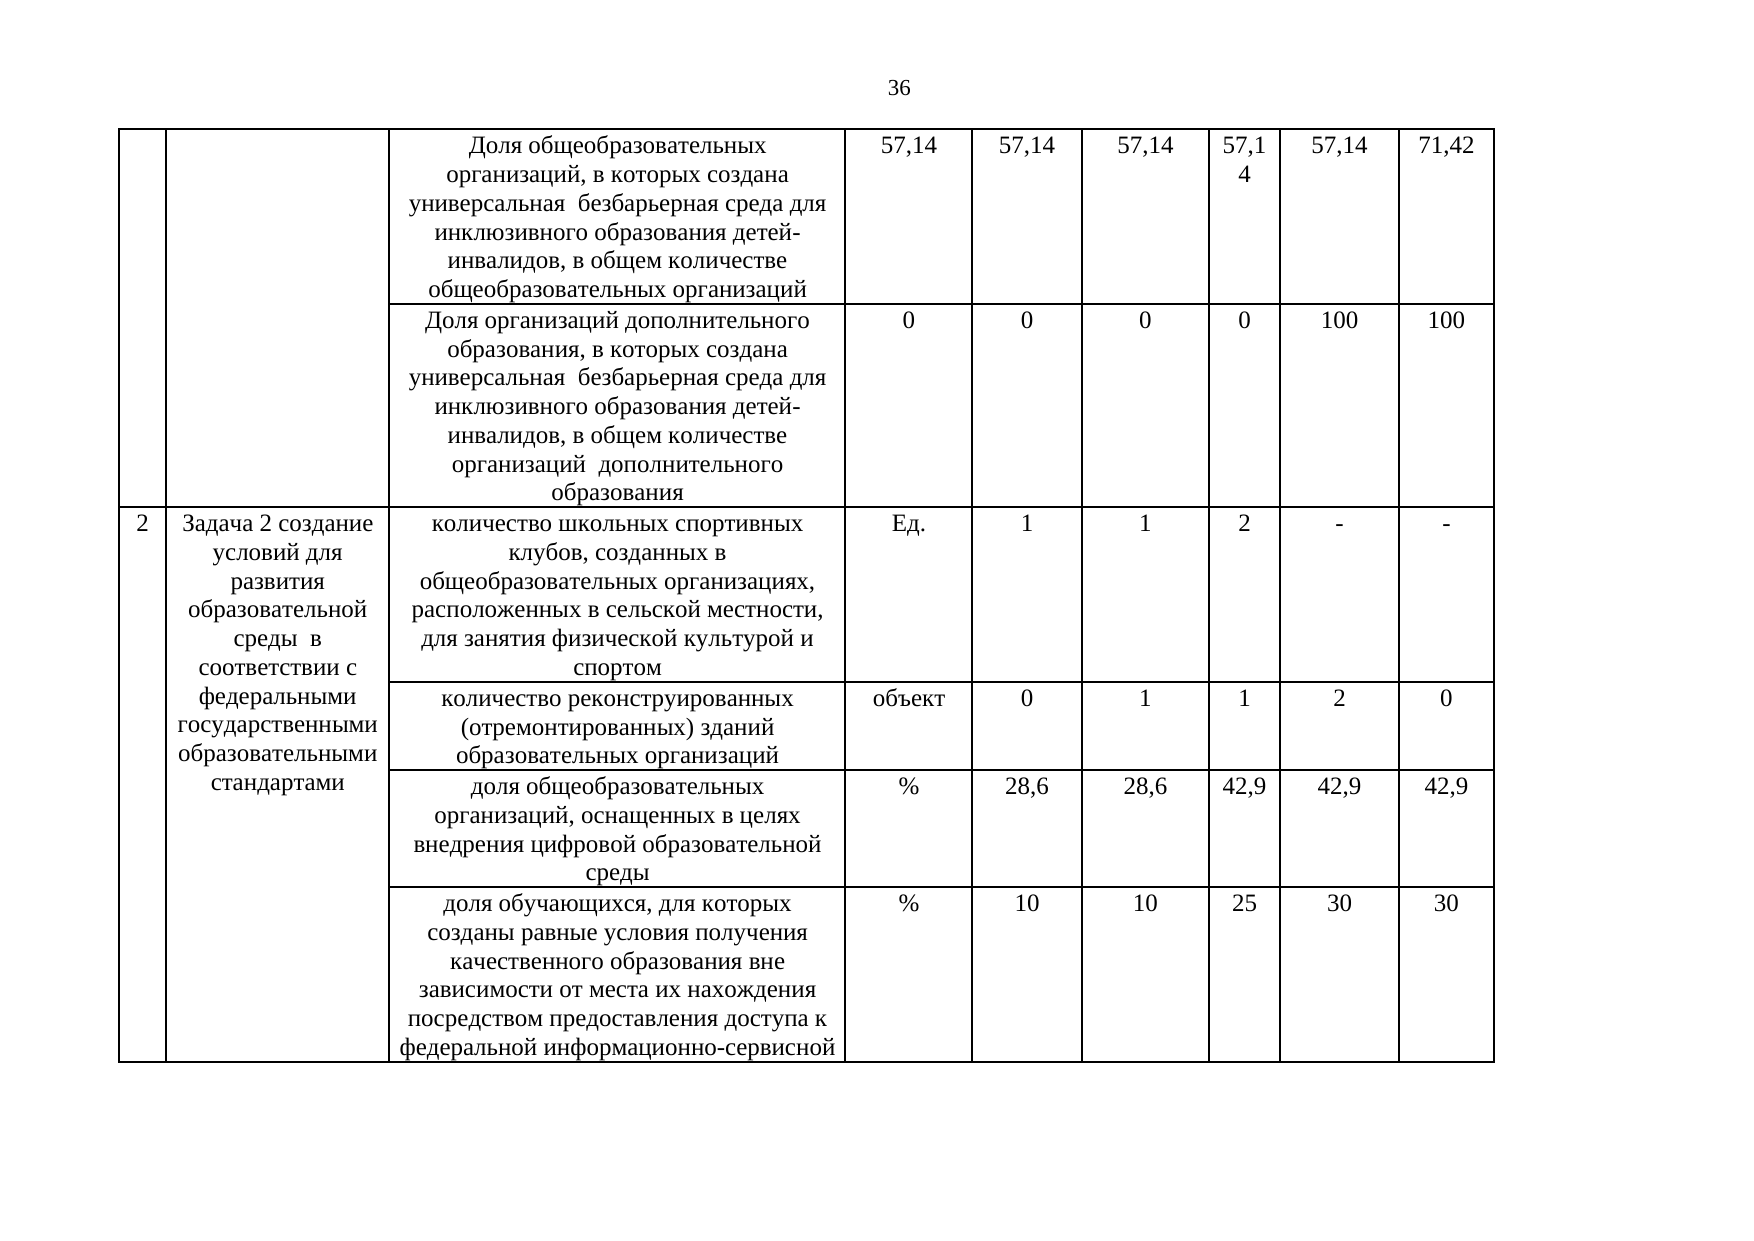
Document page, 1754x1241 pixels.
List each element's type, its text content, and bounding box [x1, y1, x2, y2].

table_cell 10 [1083, 888, 1208, 1061]
table_cell [120, 130, 165, 506]
table_cell % [846, 771, 971, 886]
table_cell 28,6 [1083, 771, 1208, 886]
table_cell 100 [1400, 305, 1493, 506]
table_cell 0 [1210, 305, 1279, 506]
table_cell 0 [973, 305, 1081, 506]
table_cell 57,14 [1281, 130, 1398, 303]
table_cell 71,42 [1400, 130, 1493, 303]
table_cell - [1281, 508, 1398, 681]
table_cell 57,14 [846, 130, 971, 303]
table_cell 30 [1400, 888, 1493, 1061]
table_cell 1 [1083, 508, 1208, 681]
table_cell 25 [1210, 888, 1279, 1061]
table_cell 0 [1083, 305, 1208, 506]
table_cell Доля организаций дополнительного образования, в которых создана универсальная безбарьерная среда для инклюзивного образования детей-инвалидов, в общем количестве организаций дополнительного образования [390, 305, 844, 506]
table_cell 0 [1400, 683, 1493, 769]
table_cell 10 [973, 888, 1081, 1061]
table_cell 1 [1083, 683, 1208, 769]
table_cell 0 [973, 683, 1081, 769]
table_cell количество школьных спортивных клубов, созданных в общеобразовательных организациях, расположенных в сельской местности, для занятия физической культурой и спортом [390, 508, 844, 681]
table_cell 1 [973, 508, 1081, 681]
table_cell 30 [1281, 888, 1398, 1061]
table_cell объект [846, 683, 971, 769]
table_cell доля общеобразовательных организаций, оснащенных в целях внедрения цифровой образовательной среды [390, 771, 844, 886]
table_cell 42,9 [1210, 771, 1279, 886]
table_cell 0 [846, 305, 971, 506]
table_cell 2 [1210, 508, 1279, 681]
table_cell 100 [1281, 305, 1398, 506]
table_cell 42,9 [1281, 771, 1398, 886]
table_cell 57,14 [973, 130, 1081, 303]
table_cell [390, 888, 844, 1061]
table_cell 57,14 [1083, 130, 1208, 303]
table_cell 2 [1281, 683, 1398, 769]
table_cell 1 [1210, 683, 1279, 769]
table_cell 42,9 [1400, 771, 1493, 886]
table_cell % [846, 888, 971, 1061]
table_cell - [1400, 508, 1493, 681]
table_cell Задача 2 создание условий для развития образовательной среды в соответствии с федеральными государственными образовательными стандартами [167, 508, 388, 1061]
table_cell Ед. [846, 508, 971, 681]
table_cell Доля общеобразовательных организаций, в которых создана универсальная безбарьерная среда для инклюзивного образования детей-инвалидов, в общем количестве общеобразовательных организаций [390, 130, 844, 303]
table_cell 2 [120, 508, 165, 1061]
table_cell 28,6 [973, 771, 1081, 886]
table_cell [167, 130, 388, 506]
table_cell 57,14 [1210, 130, 1279, 303]
table_cell количество реконструированных (отремонтированных) зданий образовательных организаций [390, 683, 844, 769]
